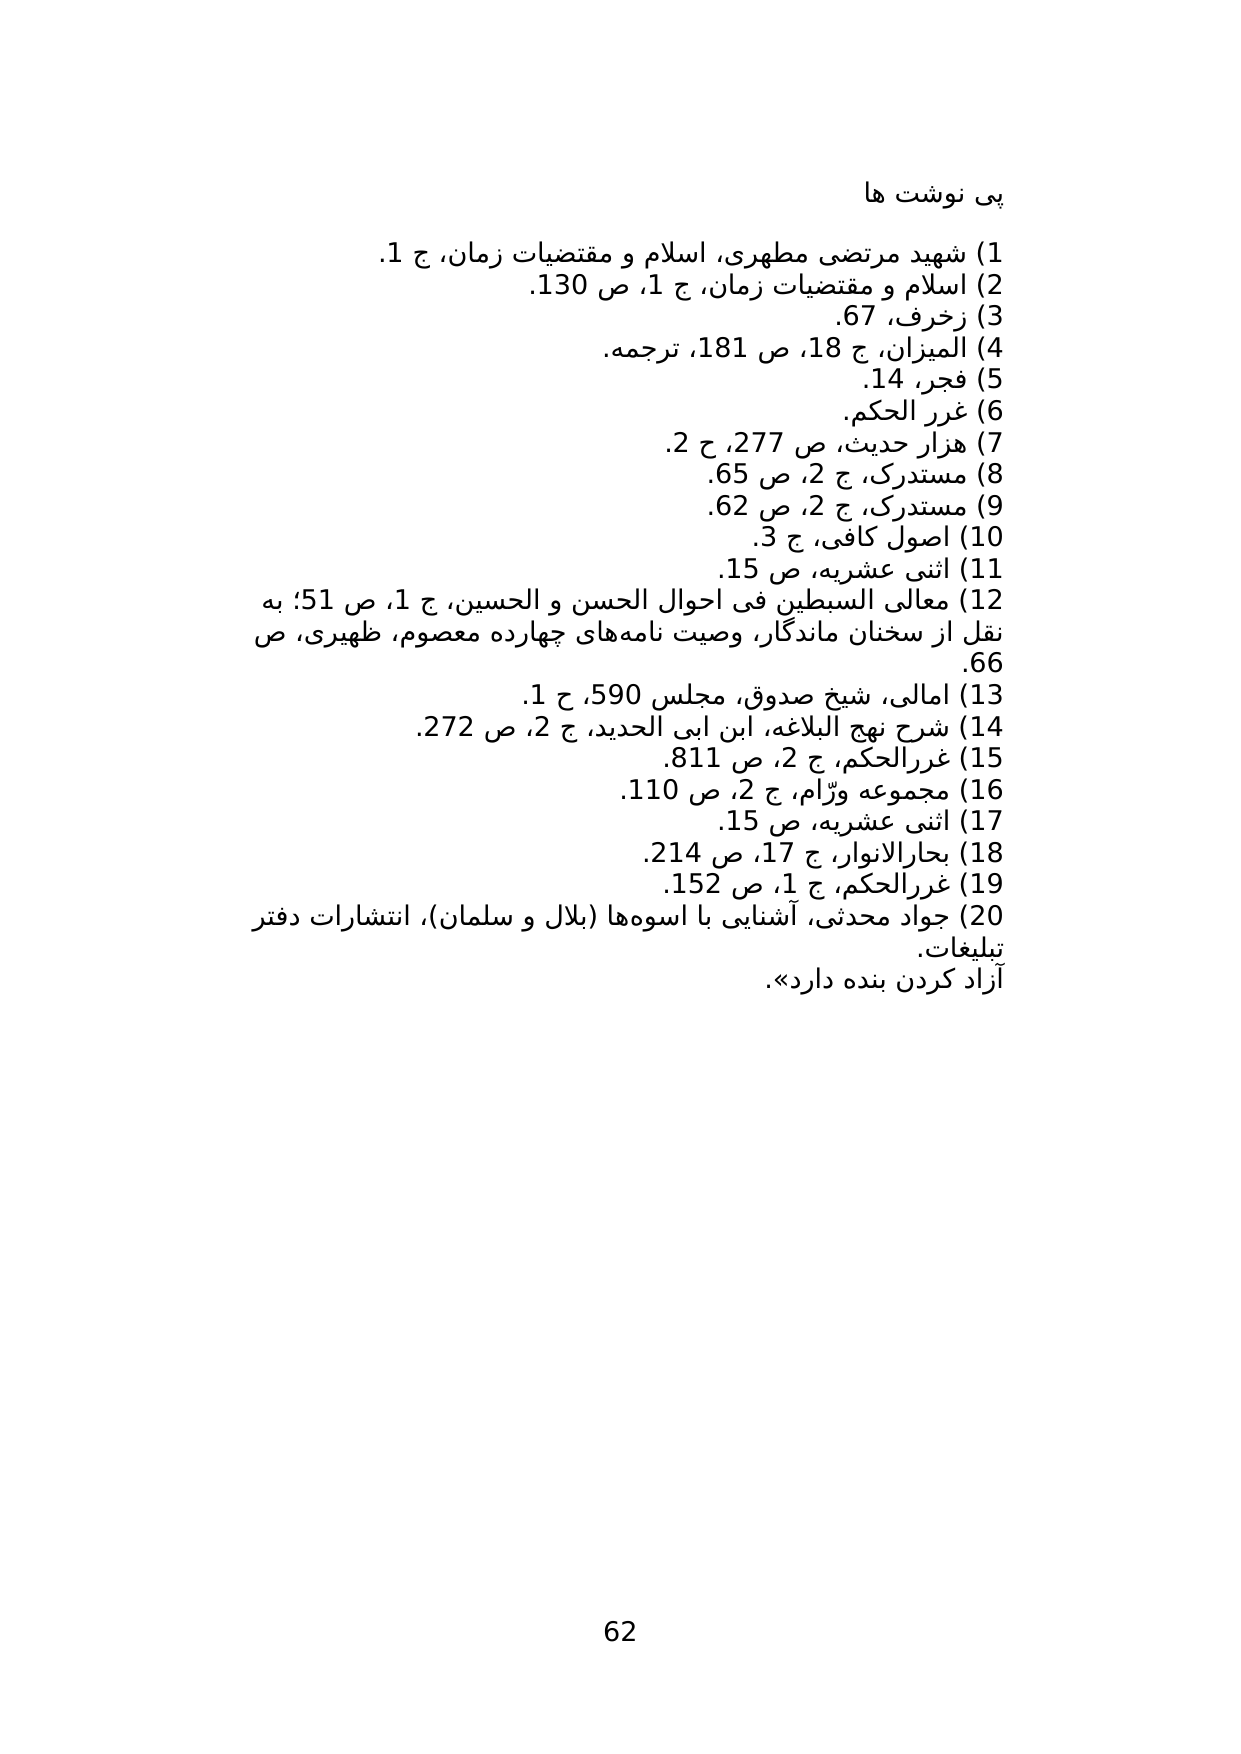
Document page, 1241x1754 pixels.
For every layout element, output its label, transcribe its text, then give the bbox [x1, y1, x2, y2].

text 6) غرر الحکم. [236, 395, 1004, 427]
text 15) غررالحکم، ج 2، ص 811. [236, 742, 1004, 774]
text 4) المیزان، ج 18، ص 181، ترجمه. [236, 332, 1004, 364]
text 20) جواد محدثی، آشنایی با اسوه‌ها (بلال و سلمان)، انتشارات دفتر تبلیغات. [236, 900, 1004, 963]
text 7) هزار حدیث، ص 277، ح 2. [236, 427, 1004, 458]
text 2) اسلام و مقتضیات زمان، ج 1، ص 130. [236, 269, 1004, 301]
text 9) مستدرک، ج 2، ص 62. [236, 490, 1004, 522]
text 17) اثنی عشریه، ص 15. [236, 806, 1004, 837]
text 8) مستدرک، ج 2، ص 65. [236, 458, 1004, 490]
text 14) شرح نهج البلاغه، ابن ابی الحدید، ج 2، ص 272. [236, 711, 1004, 742]
text 1) شهید مرتضی مطهری، اسلام و مقتضیات زمان، ج 1. [236, 237, 1004, 269]
text 19) غررالحکم، ج 1، ص 152. [236, 869, 1004, 900]
text 3) زخرف، 67. [236, 301, 1004, 332]
text 18) بحارالانوار، ج 17، ص 214. [236, 837, 1004, 869]
text 11) اثنی عشریه، ص 15. [236, 553, 1004, 585]
text آزاد کردن بنده دارد». [236, 963, 1004, 995]
text 12) معالی السبطین فی احوال الحسن و الحسین، ج 1، ص 51؛ به نقل از سخنان ماندگار، وصیت نامه‌های چهارده معصوم، ظهیری، ص 66. [236, 585, 1004, 679]
text 5) فجر، 14. [236, 364, 1004, 395]
text 16) مجموعه ورّام، ج 2، ص 110. [236, 774, 1004, 806]
text 13) امالی، شیخ صدوق، مجلس 590، ح 1. [236, 679, 1004, 711]
text پی نوشت ها [236, 177, 1004, 209]
text 10) اصول کافی، ج 3. [236, 522, 1004, 553]
